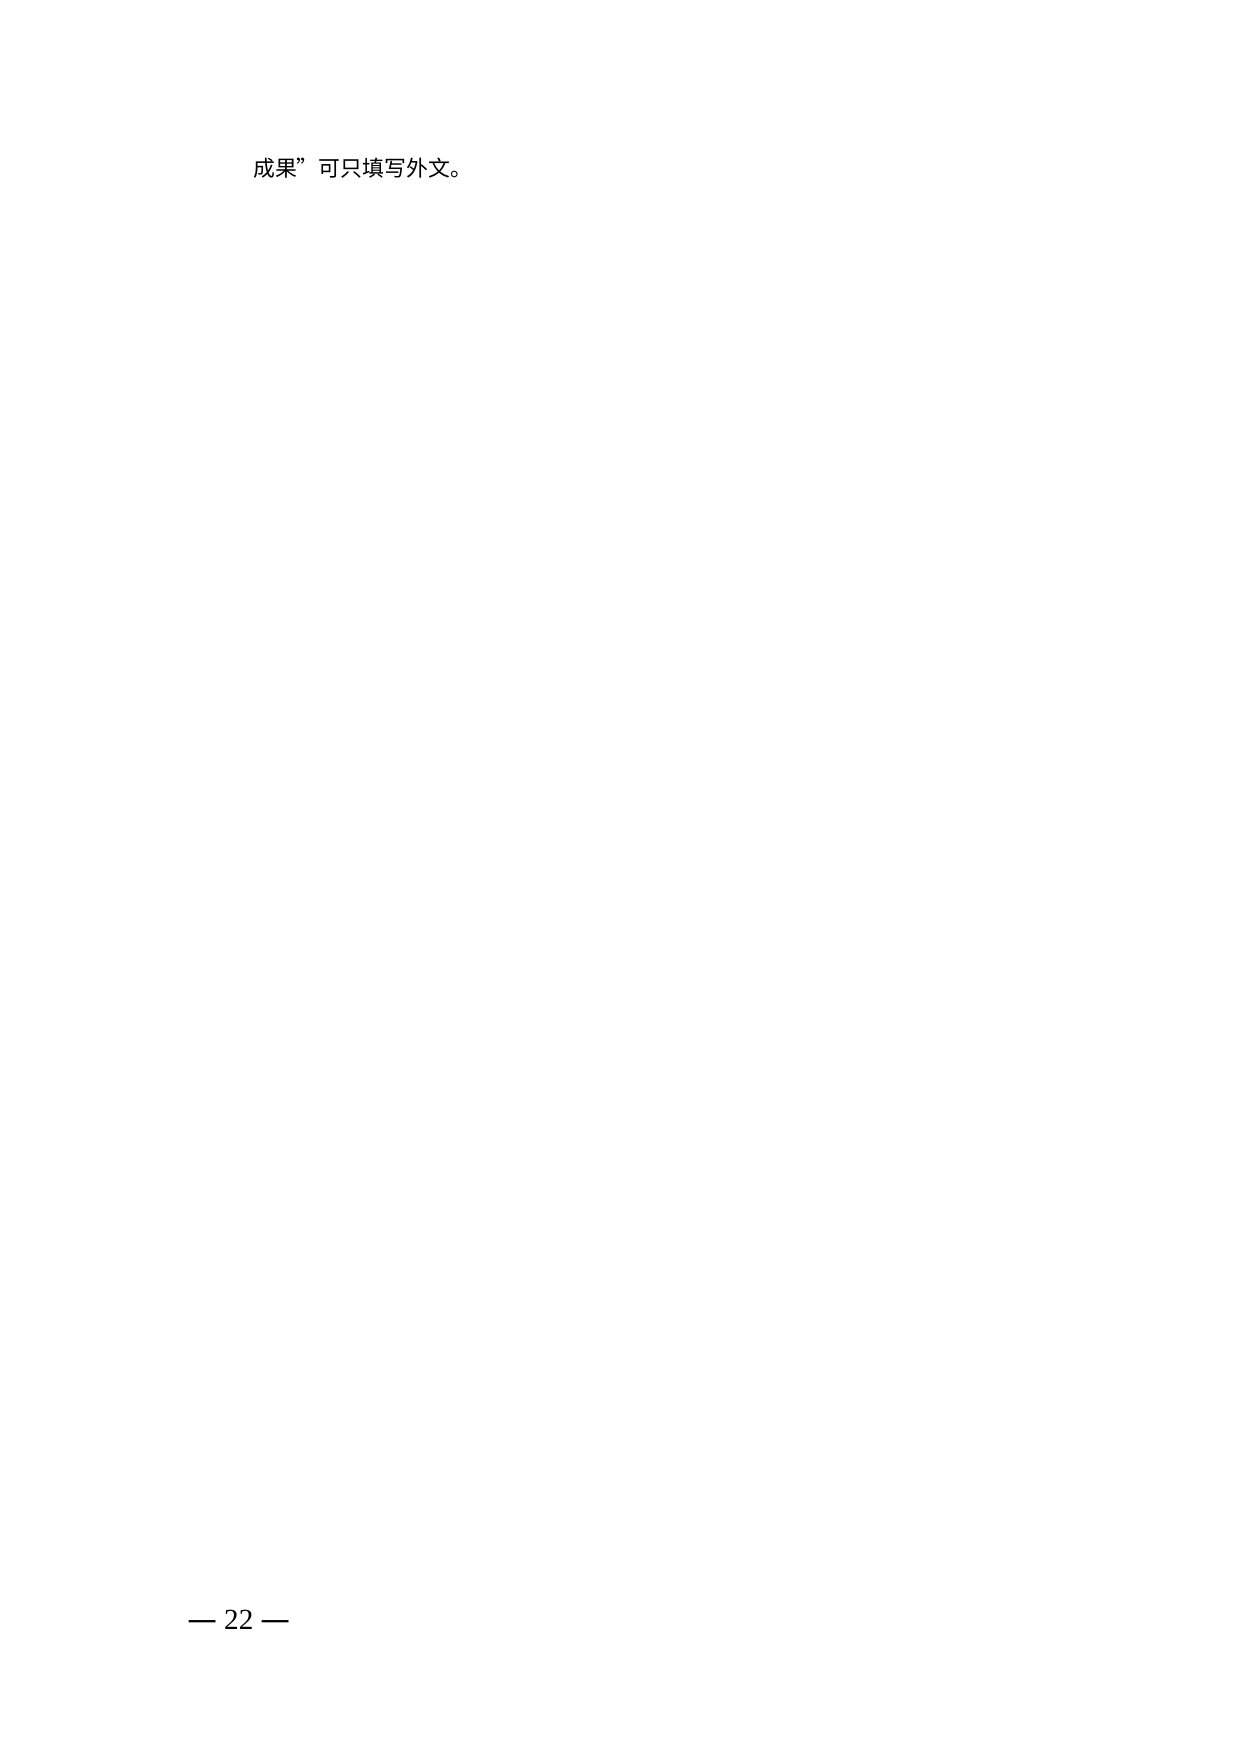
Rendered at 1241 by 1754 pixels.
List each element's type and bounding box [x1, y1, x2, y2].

text [187, 150, 1053, 182]
